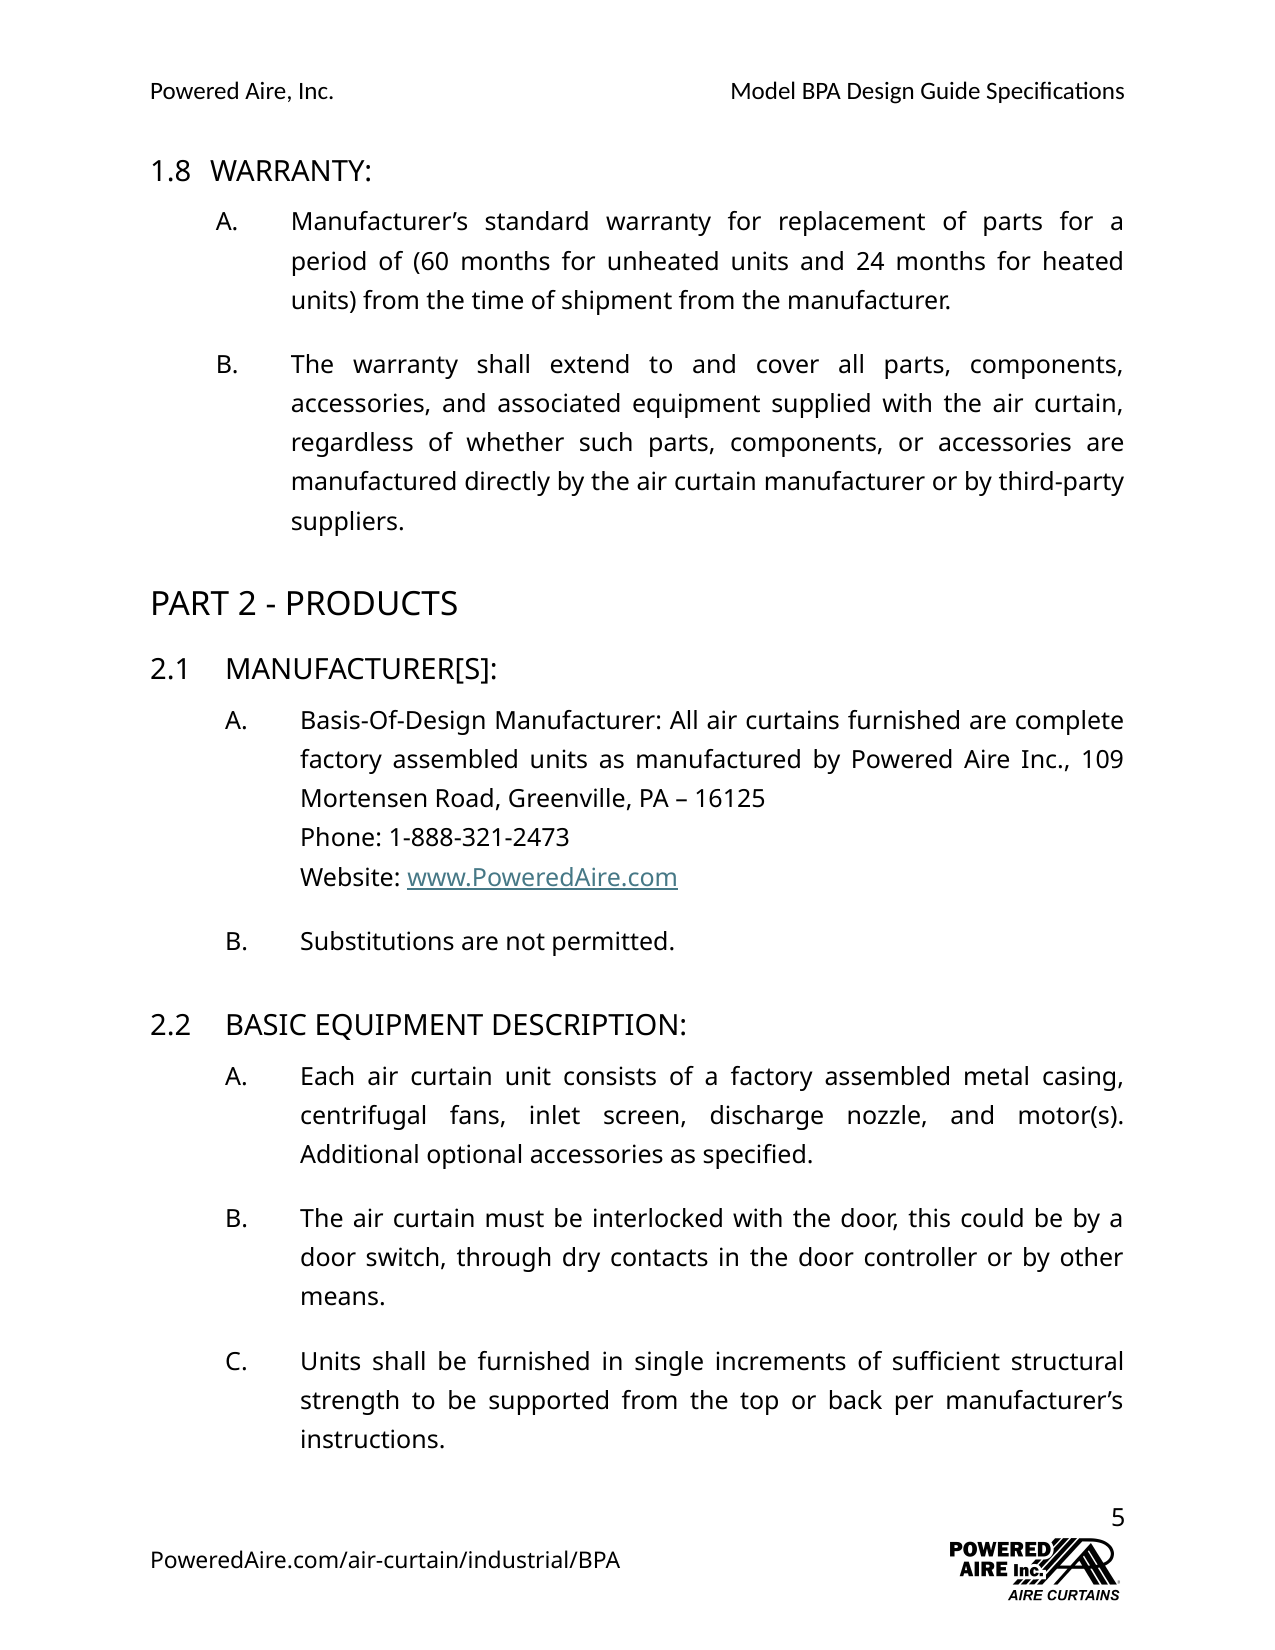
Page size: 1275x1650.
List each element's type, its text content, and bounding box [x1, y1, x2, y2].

list The air curtain must be interlocked with the door, this could be by a door switch, through dry contacts in the door controller or by other means. [225, 1201, 1125, 1313]
subtitle PART 2 - PRODUCTS [150, 580, 1125, 625]
subtitle MANUFACTURER[S]: [150, 649, 1125, 688]
list Manufacturer’s standard warranty for replacement of parts for a period of (60 months for unheated units and 24 months for heated units) from the time of shipment from the manufacturer. [216, 204, 1125, 316]
list Phone: 1-888-321-2473 [300, 820, 1125, 854]
list Website: www.PoweredAire.com [300, 859, 1125, 893]
list Each air curtain unit consists of a factory assembled metal casing, centrifugal fans, inlet screen, discharge nozzle, and motor(s). Additional optional accessories as specified. [225, 1058, 1125, 1171]
list Units shall be furnished in single increments of sufficient structural strength to be supported from the top or back per manufacturer’s instructions. [225, 1343, 1125, 1456]
subtitle BASIC EQUIPMENT DESCRIPTION: [150, 1004, 1125, 1044]
list Basis-Of-Design Manufacturer: All air curtains furnished are complete factory assembled units as manufactured by Powered Aire Inc., 109 Mortensen Road, Greenville, PA – 16125 [225, 703, 1125, 815]
list The warranty shall extend to and cover all parts, components, accessories, and associated equipment supplied with the air curtain, regardless of whether such parts, components, or accessories are manufactured directly by the air curtain manufacturer or by third-party suppliers. [216, 346, 1125, 537]
list Substitutions are not permitted. NOTE TO SPECIFICATION AUTHOR: Replace with “Substitutions will be considered under the provisions of Section 01 60 00.” if relevant. [225, 923, 1125, 957]
subtitle WARRANTY: [150, 150, 1125, 190]
picture [950, 1538, 1121, 1604]
